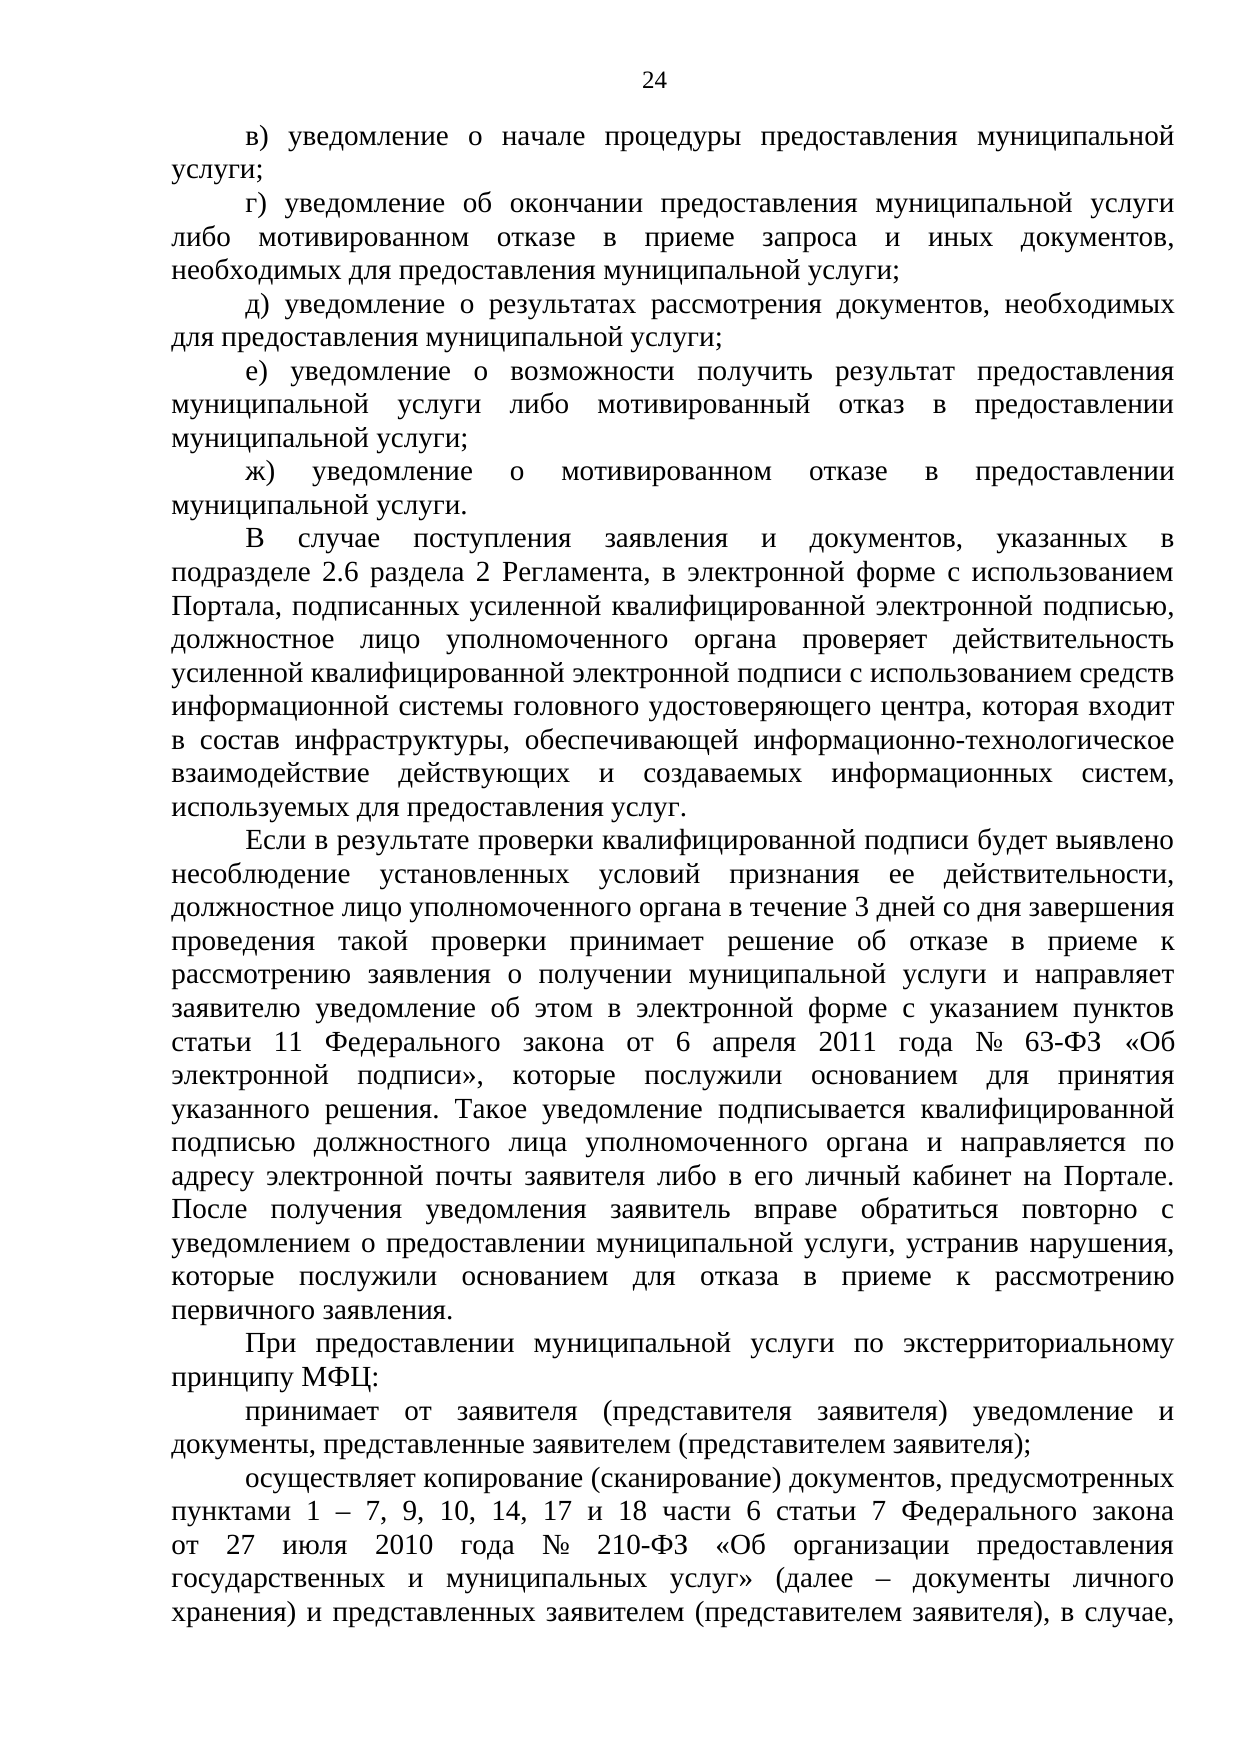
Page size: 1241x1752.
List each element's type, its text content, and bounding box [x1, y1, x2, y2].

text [171, 1460, 1175, 1627]
text При предоставлении муниципальной услуги по экстерриториальному принципу МФЦ: [171, 1326, 1175, 1393]
text е) уведомление о возможности получить результат предоставления муниципальной услуги либо мотивированный отказ в предоставлении муниципальной услуги; [171, 353, 1175, 453]
text принимает от заявителя (представителя заявителя) уведомление и документы, представленные заявителем (представителем заявителя); [171, 1393, 1175, 1460]
text В случае поступления заявления и документов, указанных в подразделе 2.6 раздела 2 Регламента, в электронной форме с использованием Портала, подписанных усиленной квалифицированной электронной подписью, должностное лицо уполномоченного органа проверяет действительность усиленной квалифицированной электронной подписи с использованием средств информационной системы головного удостоверяющего центра, которая входит в состав инфраструктуры, обеспечивающей информационно-технологическое взаимодействие действующих и создаваемых информационных систем, используемых для предоставления услуг. [171, 521, 1175, 822]
text Если в результате проверки квалифицированной подписи будет выявлено несоблюдение установленных условий признания ее действительности, должностное лицо уполномоченного органа в течение 3 дней со дня завершения проведения такой проверки принимает решение об отказе в приеме к рассмотрению заявления о получении муниципальной услуги и направляет заявителю уведомление об этом в электронной форме с указанием пунктов статьи 11 Федерального закона от 6 апреля 2011 года № 63-ФЗ «Об электронной подписи», которые послужили основанием для принятия указанного решения. Такое уведомление подписывается квалифицированной подписью должностного лица уполномоченного органа и направляется по адресу электронной почты заявителя либо в его личный кабинет на Портале. После получения уведомления заявитель вправе обратиться повторно с уведомлением о предоставлении муниципальной услуги, устранив нарушения, которые послужили основанием для отказа в приеме к рассмотрению первичного заявления. [171, 822, 1175, 1326]
text д) уведомление о результатах рассмотрения документов, необходимых для предоставления муниципальной услуги; [171, 286, 1175, 353]
text г) уведомление об окончании предоставления муниципальной услуги либо мотивированном отказе в приеме запроса и иных документов, необходимых для предоставления муниципальной услуги; [171, 185, 1175, 286]
text в) уведомление о начале процедуры предоставления муниципальной услуги; [171, 118, 1175, 185]
text ж) уведомление о мотивированном отказе в предоставлении муниципальной услуги. [171, 453, 1175, 521]
